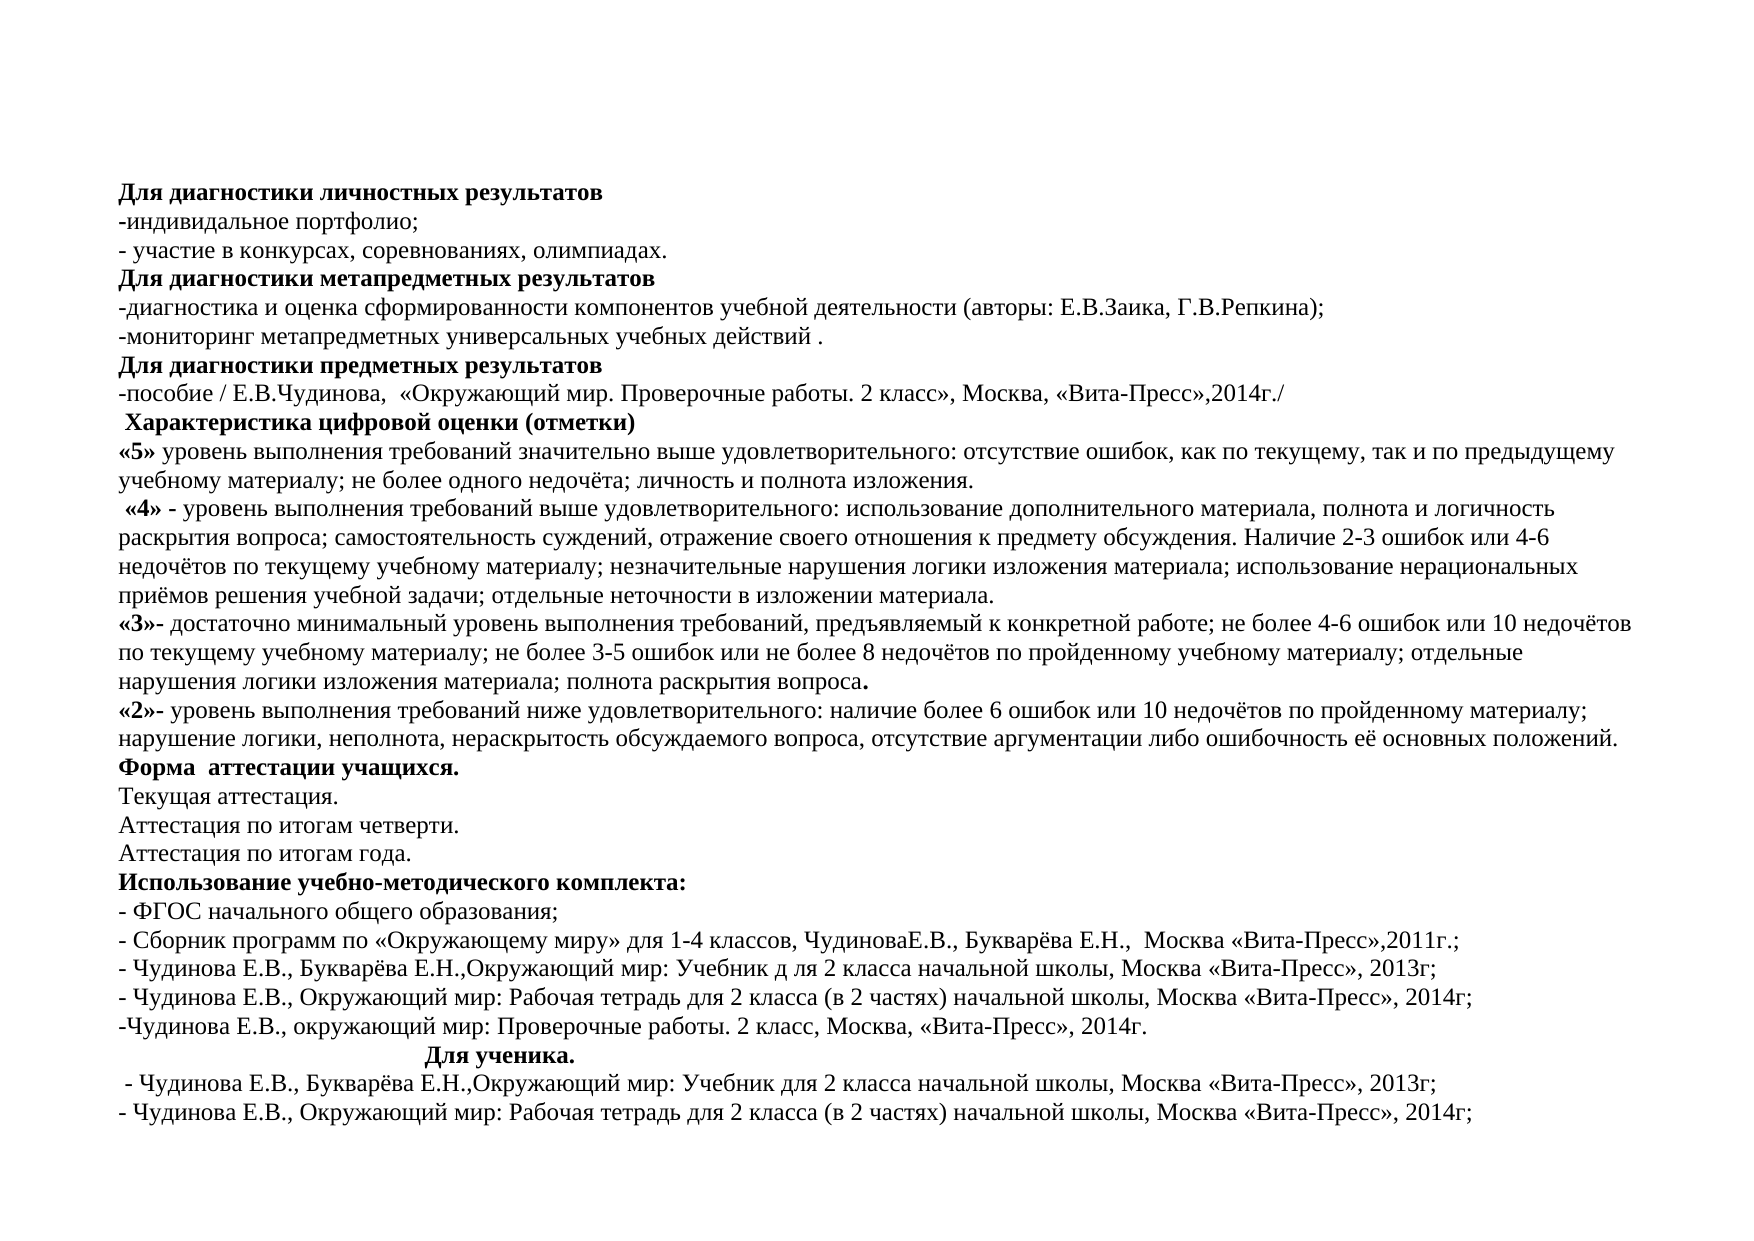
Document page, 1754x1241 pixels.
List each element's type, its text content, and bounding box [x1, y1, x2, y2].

text -мониторинг метапредметных универсальных учебных действий . [118, 321, 1636, 350]
text Использование учебно-методического комплекта: [118, 867, 1636, 896]
text «5» уровень выполнения требований значительно выше удовлетворительного: отсутствие ошибок, как по текущему, так и по предыдущему учебному материалу; не более одного недочёта; личность и полнота изложения. [118, 436, 1636, 493]
text Аттестация по итогам четверти. [118, 810, 1636, 838]
text Текущая аттестация. [118, 781, 1636, 810]
text Характеристика цифровой оценки (отметки) [118, 407, 1636, 436]
text «2»- уровень выполнения требований ниже удовлетворительного: наличие более 6 ошибок или 10 недочётов по пройденному материалу; нарушение логики, неполнота, нераскрытость обсуждаемого вопроса, отсутствие аргументации либо ошибочность её основных положений. [118, 695, 1636, 752]
text Для диагностики метапредметных результатов [118, 263, 1636, 292]
text «4» - уровень выполнения требований выше удовлетворительного: использование дополнительного материала, полнота и логичность раскрытия вопроса; самостоятельность суждений, отражение своего отношения к предмету обсуждения. Наличие 2-3 ошибок или 4-6 недочётов по текущему учебному материалу; незначительные нарушения логики изложения материала; использование нерациональных приёмов решения учебной задачи; отдельные неточности в изложении материала. [118, 493, 1636, 608]
text - Чудинова Е.В., Окружающий мир: Рабочая тетрадь для 2 класса (в 2 частях) начальной школы, Москва «Вита-Пресс», 2014г; [118, 1097, 1636, 1126]
text - участие в конкурсах, соревнованиях, олимпиадах. [118, 235, 1636, 263]
text Форма аттестации учащихся. [118, 752, 1636, 781]
text Аттестация по итогам года. [118, 838, 1636, 867]
text Для диагностики личностных результатов [118, 177, 1636, 206]
text - Чудинова Е.В., Букварёва Е.Н.,Окружающий мир: Учебник д ля 2 класса начальной школы, Москва «Вита-Пресс», 2013г; [118, 953, 1636, 982]
text -пособие / Е.В.Чудинова, «Окружающий мир. Проверочные работы. 2 класс», Москва, «Вита-Пресс»,2014г./ [118, 378, 1636, 407]
text Для диагностики предметных результатов [118, 350, 1636, 378]
text -диагностика и оценка сформированности компонентов учебной деятельности (авторы: Е.В.Заика, Г.В.Репкина); [118, 292, 1636, 321]
text - Сборник программ по «Окружающему миру» для 1-4 классов, ЧудиноваЕ.В., Букварёва Е.Н., Москва «Вита-Пресс»,2011г.; [118, 925, 1636, 953]
text -индивидальное портфолио; [118, 206, 1636, 235]
text «3»- достаточно минимальный уровень выполнения требований, предъявляемый к конкретной работе; не более 4-6 ошибок или 10 недочётов по текущему учебному материалу; не более 3-5 ошибок или не более 8 недочётов по пройденному учебному материалу; отдельные нарушения логики изложения материала; полнота раскрытия вопроса. [118, 608, 1636, 695]
text - Чудинова Е.В., Букварёва Е.Н.,Окружающий мир: Учебник для 2 класса начальной школы, Москва «Вита-Пресс», 2013г; [118, 1068, 1636, 1097]
text - Чудинова Е.В., Окружающий мир: Рабочая тетрадь для 2 класса (в 2 частях) начальной школы, Москва «Вита-Пресс», 2014г; [118, 982, 1636, 1011]
text Для ученика. [118, 1040, 1636, 1068]
text -Чудинова Е.В., окружающий мир: Проверочные работы. 2 класс, Москва, «Вита-Пресс», 2014г. [118, 1011, 1636, 1040]
text - ФГОС начального общего образования; [118, 896, 1636, 925]
